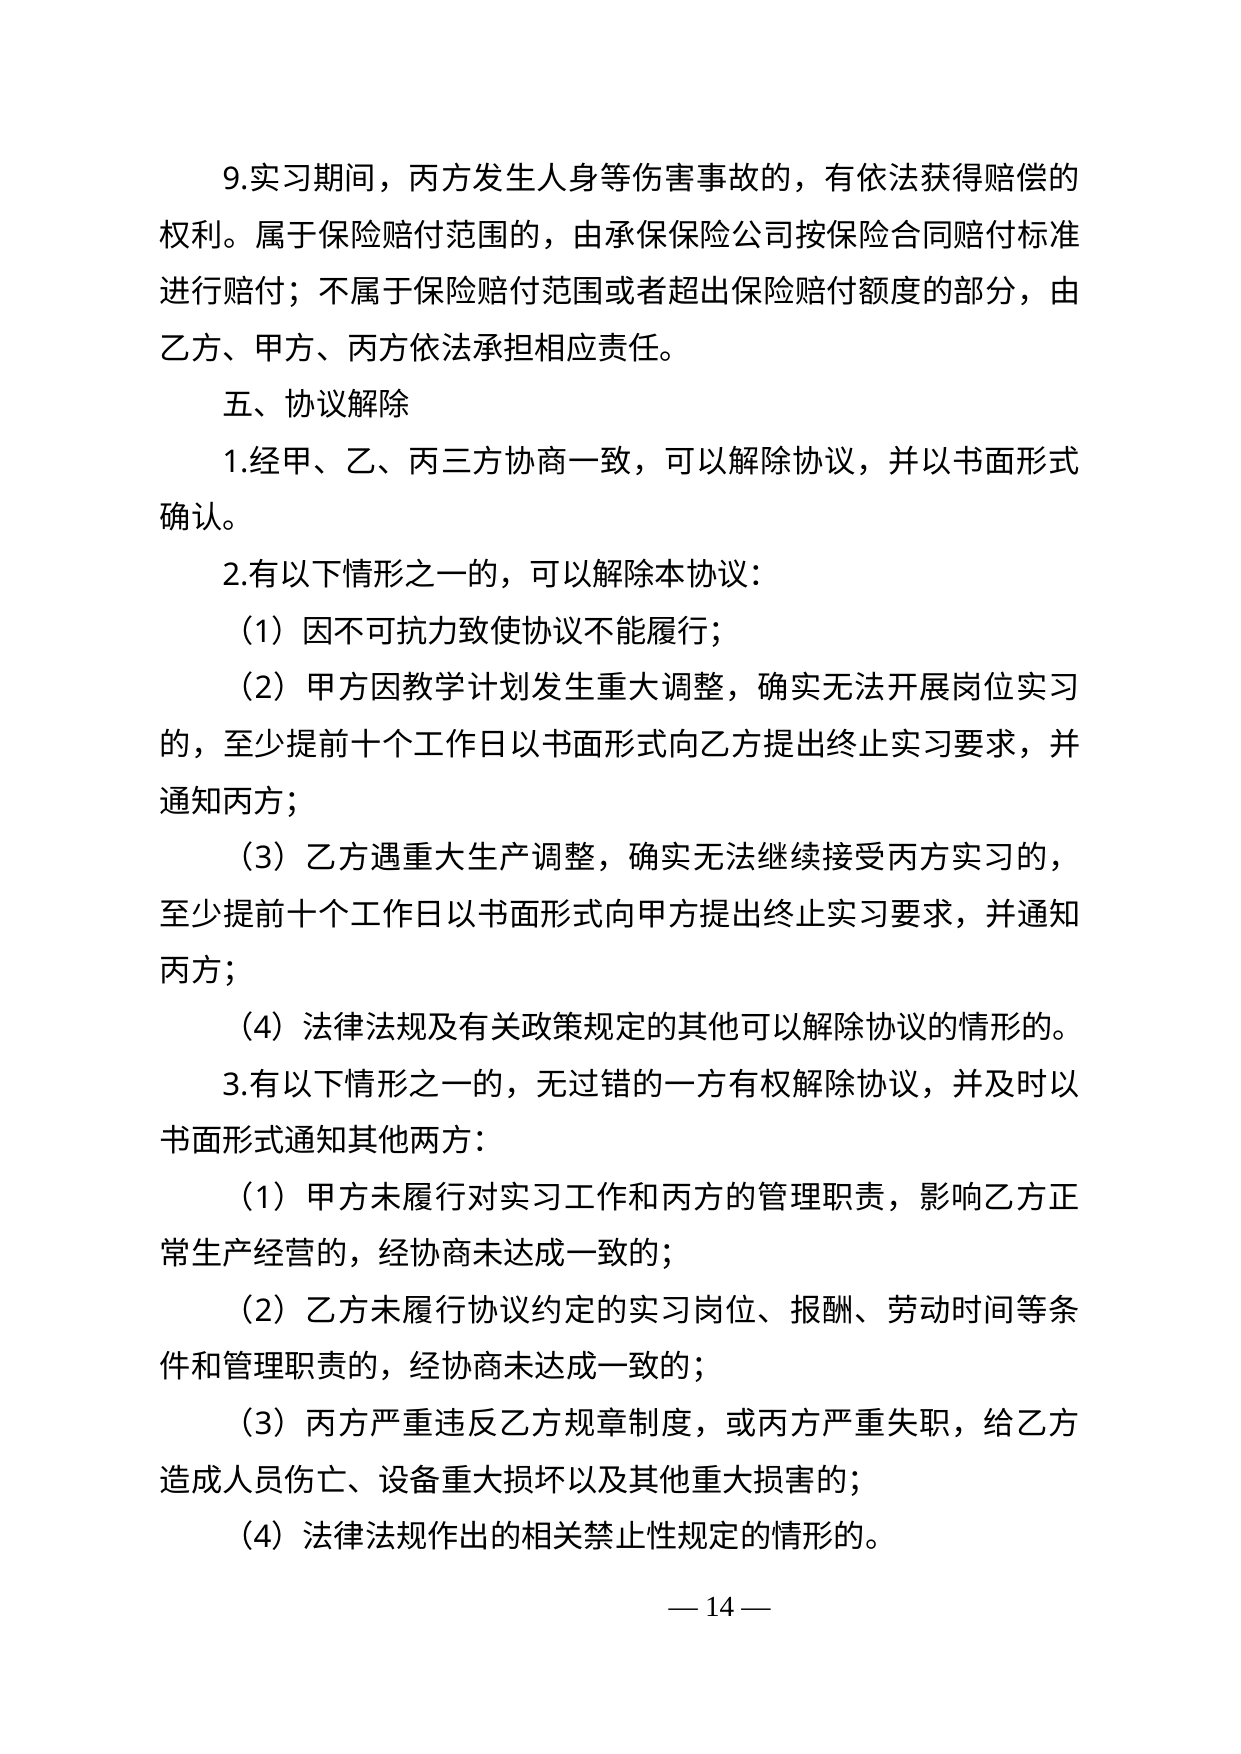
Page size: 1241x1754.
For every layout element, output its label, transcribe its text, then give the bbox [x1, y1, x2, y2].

text （2）乙方未履行协议约定的实习岗位、报酬、劳动时间等条件和管理职责的，经协商未达成一致的； [159, 1285, 1081, 1387]
text （3）丙方严重违反乙方规章制度，或丙方严重失职，给乙方造成人员伤亡、设备重大损坏以及其他重大损害的； [159, 1398, 1081, 1500]
text （3）乙方遇重大生产调整，确实无法继续接受丙方实习的，至少提前十个工作日以书面形式向甲方提出终止实习要求，并通知丙方； [159, 832, 1081, 991]
text （1）因不可抗力致使协议不能履行； [159, 606, 1081, 651]
text 2.有以下情形之一的，可以解除本协议： [159, 549, 1081, 594]
text 五、协议解除 [159, 379, 1081, 425]
text （4）法律法规作出的相关禁止性规定的情形的。 [159, 1511, 1081, 1557]
text （1）甲方未履行对实习工作和丙方的管理职责，影响乙方正常生产经营的，经协商未达成一致的； [159, 1172, 1081, 1274]
text 3.有以下情形之一的，无过错的一方有权解除协议，并及时以书面形式通知其他两方： [159, 1059, 1081, 1161]
text （2）甲方因教学计划发生重大调整，确实无法开展岗位实习的，至少提前十个工作日以书面形式向乙方提出终止实习要求，并通知丙方； [159, 663, 1081, 821]
text （4）法律法规及有关政策规定的其他可以解除协议的情形的。 [159, 1002, 1081, 1047]
text 1.经甲、乙、丙三方协商一致，可以解除协议，并以书面形式确认。 [159, 436, 1081, 538]
text 9.实习期间，丙方发生人身等伤害事故的，有依法获得赔偿的权利。属于保险赔付范围的，由承保保险公司按保险合同赔付标准进行赔付；不属于保险赔付范围或者超出保险赔付额度的部分，由乙方、甲方、丙方依法承担相应责任。 [159, 153, 1081, 368]
